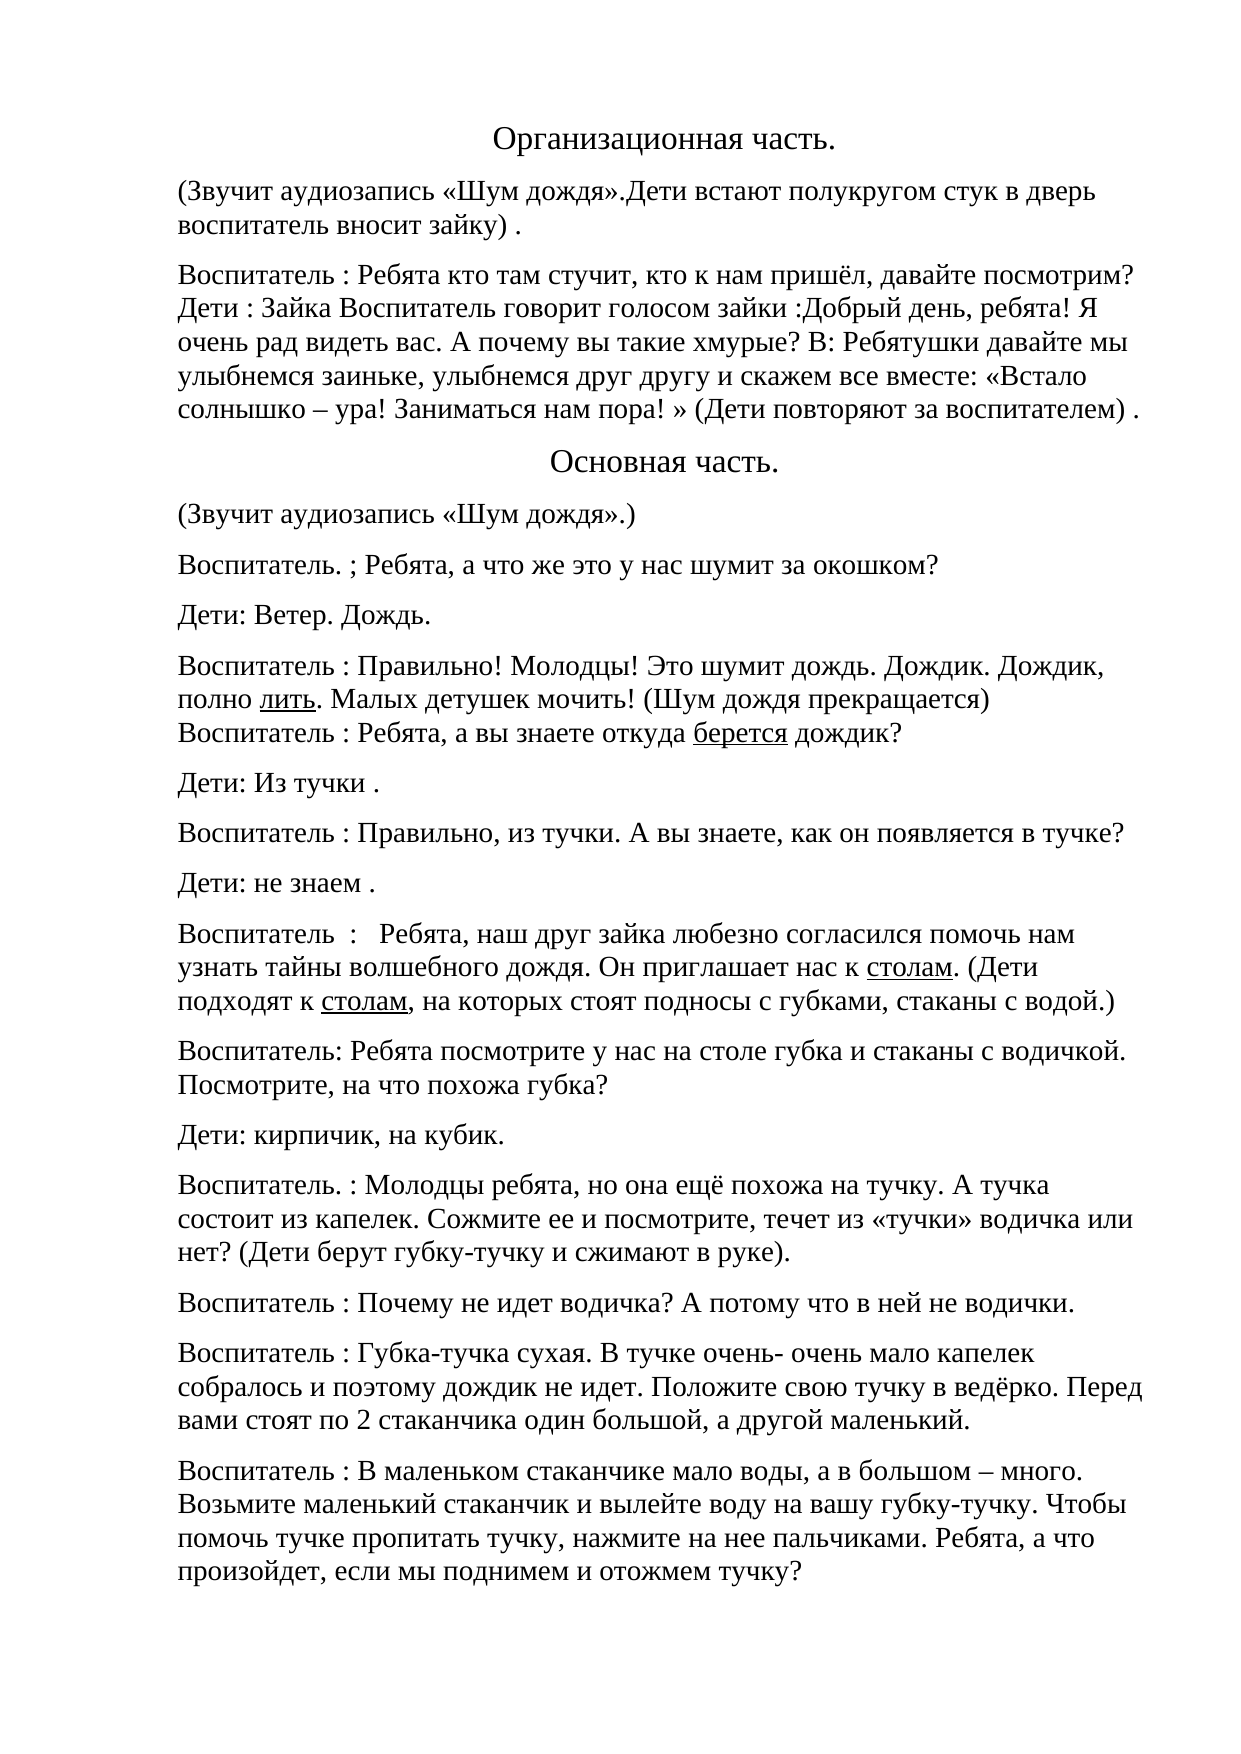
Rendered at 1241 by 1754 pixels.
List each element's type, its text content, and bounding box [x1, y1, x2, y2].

text Дети: Из тучки . [177, 765, 1152, 798]
text Дети: не знаем . [177, 866, 1152, 899]
text Воспитатель : Почему не идет водичка? А потому что в ней не водички. [177, 1285, 1152, 1318]
text Дети: кирпичик, на кубик. [177, 1117, 1152, 1151]
text Воспитатель. ; Ребята, а что же это у нас шумит за окошком? [177, 547, 1152, 581]
text (Звучит аудиозапись «Шум дождя».) [177, 497, 1152, 530]
text Воспитатель : Ребята, наш друг зайка любезно согласился помочь нам узнать тайны волшебного дождя. Он приглашает нас к столам. (Дети подходят к столам, на которых стоят подносы с губками, стаканы с водой.) [177, 916, 1152, 1017]
text Воспитатель : В маленьком стаканчике мало воды, а в большом – много. Возьмите маленький стаканчик и вылейте воду на вашу губку-тучку. Чтобы помочь тучке пропитать тучку, нажмите на нее пальчиками. Ребята, а что произойдет, если мы поднимем и отожмем тучку? [177, 1453, 1152, 1587]
text Воспитатель. : Молодцы ребята, но она ещё похожа на тучку. А тучка состоит из капелек. Сожмите ее и посмотрите, течет из «тучки» водичка или нет? (Дети берут губку-тучку и сжимают в руке). [177, 1167, 1152, 1268]
text Дети: Ветер. Дождь. [177, 597, 1152, 631]
text Основная часть. [177, 442, 1152, 480]
text Воспитатель : Губка-тучка сухая. В тучке очень- очень мало капелек собралось и поэтому дождик не идет. Положите свою тучку в ведёрко. Перед вами стоят по 2 стаканчика один большой, а другой маленький. [177, 1335, 1152, 1436]
text (Звучит аудиозапись «Шум дождя».Дети встают полукругом стук в дверь воспитатель вносит зайку) . [177, 173, 1152, 240]
text Воспитатель : Ребята кто там стучит, кто к нам пришёл, давайте посмотрим? Дети : Зайка Воспитатель говорит голосом зайки :Добрый день, ребята! Я очень рад видеть вас. А почему вы такие хмурые? В: Ребятушки давайте мы улыбнемся заиньке, улыбнемся друг другу и скажем все вместе: «Встало солнышко – ура! Заниматься нам пора! » (Дети повторяют за воспитателем) . [177, 257, 1152, 425]
text Воспитатель : Правильно! Молодцы! Это шумит дождь. Дождик. Дождик, полно лить. Малых детушек мочить! (Шум дождя прекращается) [177, 648, 1152, 715]
text Воспитатель: Ребята посмотрите у нас на столе губка и стаканы с водичкой. Посмотрите, на что похожа губка? [177, 1033, 1152, 1100]
text Воспитатель : Правильно, из тучки. А вы знаете, как он появляется в тучке? [177, 815, 1152, 849]
text Воспитатель : Ребята, а вы знаете откуда берется дождик? [177, 715, 1152, 748]
text Организационная часть. [177, 118, 1152, 156]
